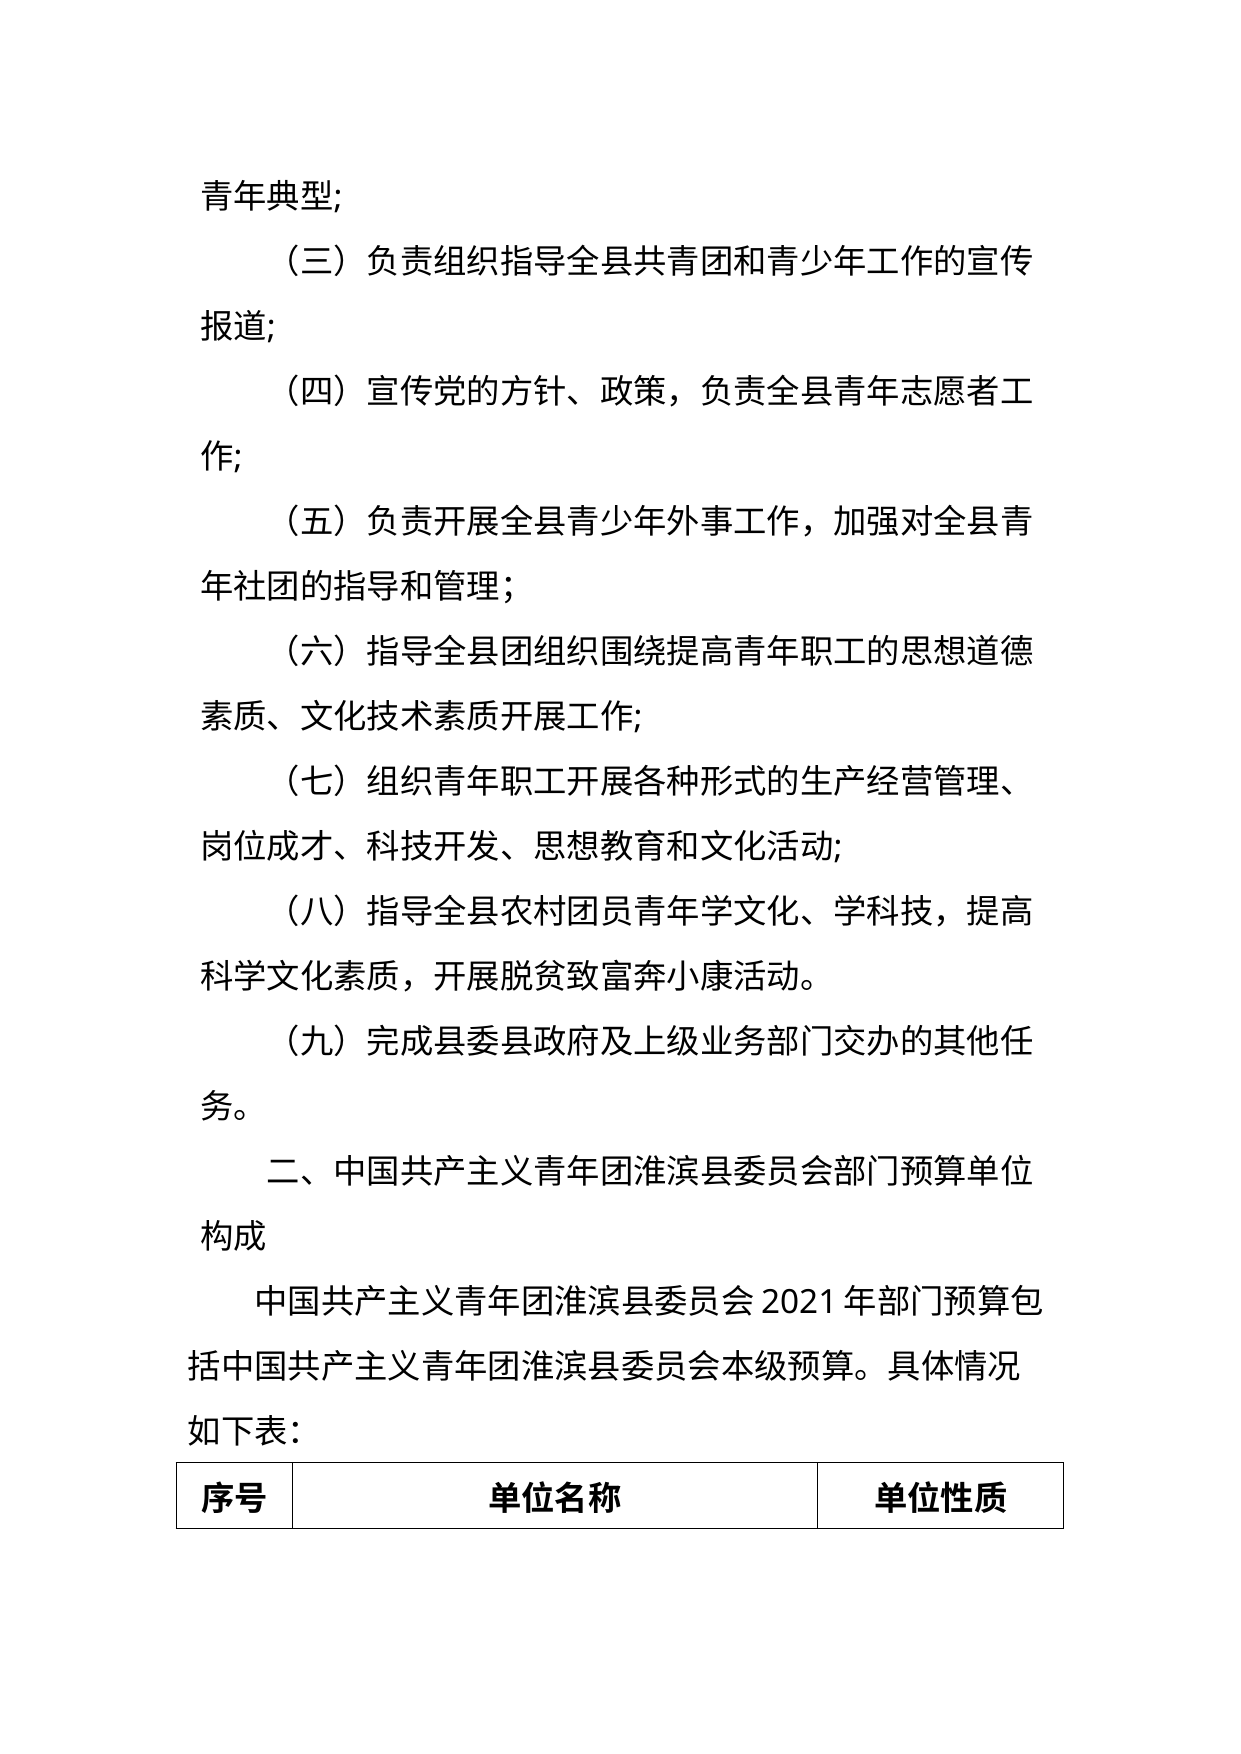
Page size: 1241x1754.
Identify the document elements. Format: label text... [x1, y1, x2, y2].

list 指导全县团组织围绕提高青年职工的思想道德素质、文化技术素质开展工作; [200, 617, 1053, 747]
list 完成县委县政府及上级业务部门交办的其他任务。 [200, 1007, 1053, 1137]
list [200, 162, 1053, 227]
list 负责开展全县青少年外事工作，加强对全县青年社团的指导和管理； [200, 487, 1053, 617]
table_header 单位名称 [293, 1463, 817, 1528]
list 指导全县农村团员青年学文化、学科技，提高科学文化素质，开展脱贫致富奔小康活动。 [200, 877, 1053, 1007]
list 中国共产主义青年团淮滨县委员会2021年部门预算包括中国共产主义青年团淮滨县委员会本级预算。具体情况如下表： [187, 1267, 1053, 1462]
list 宣传党的方针、政策，负责全县青年志愿者工作; [200, 357, 1053, 487]
list 中国共产主义青年团淮滨县委员会部门预算单位构成 [200, 1137, 1053, 1267]
list 负责组织指导全县共青团和青少年工作的宣传报道; [200, 227, 1053, 357]
table_header 序号 [177, 1463, 292, 1528]
list 组织青年职工开展各种形式的生产经营管理、岗位成才、科技开发、思想教育和文化活动; [200, 747, 1053, 877]
table_header 单位性质 [818, 1463, 1063, 1528]
